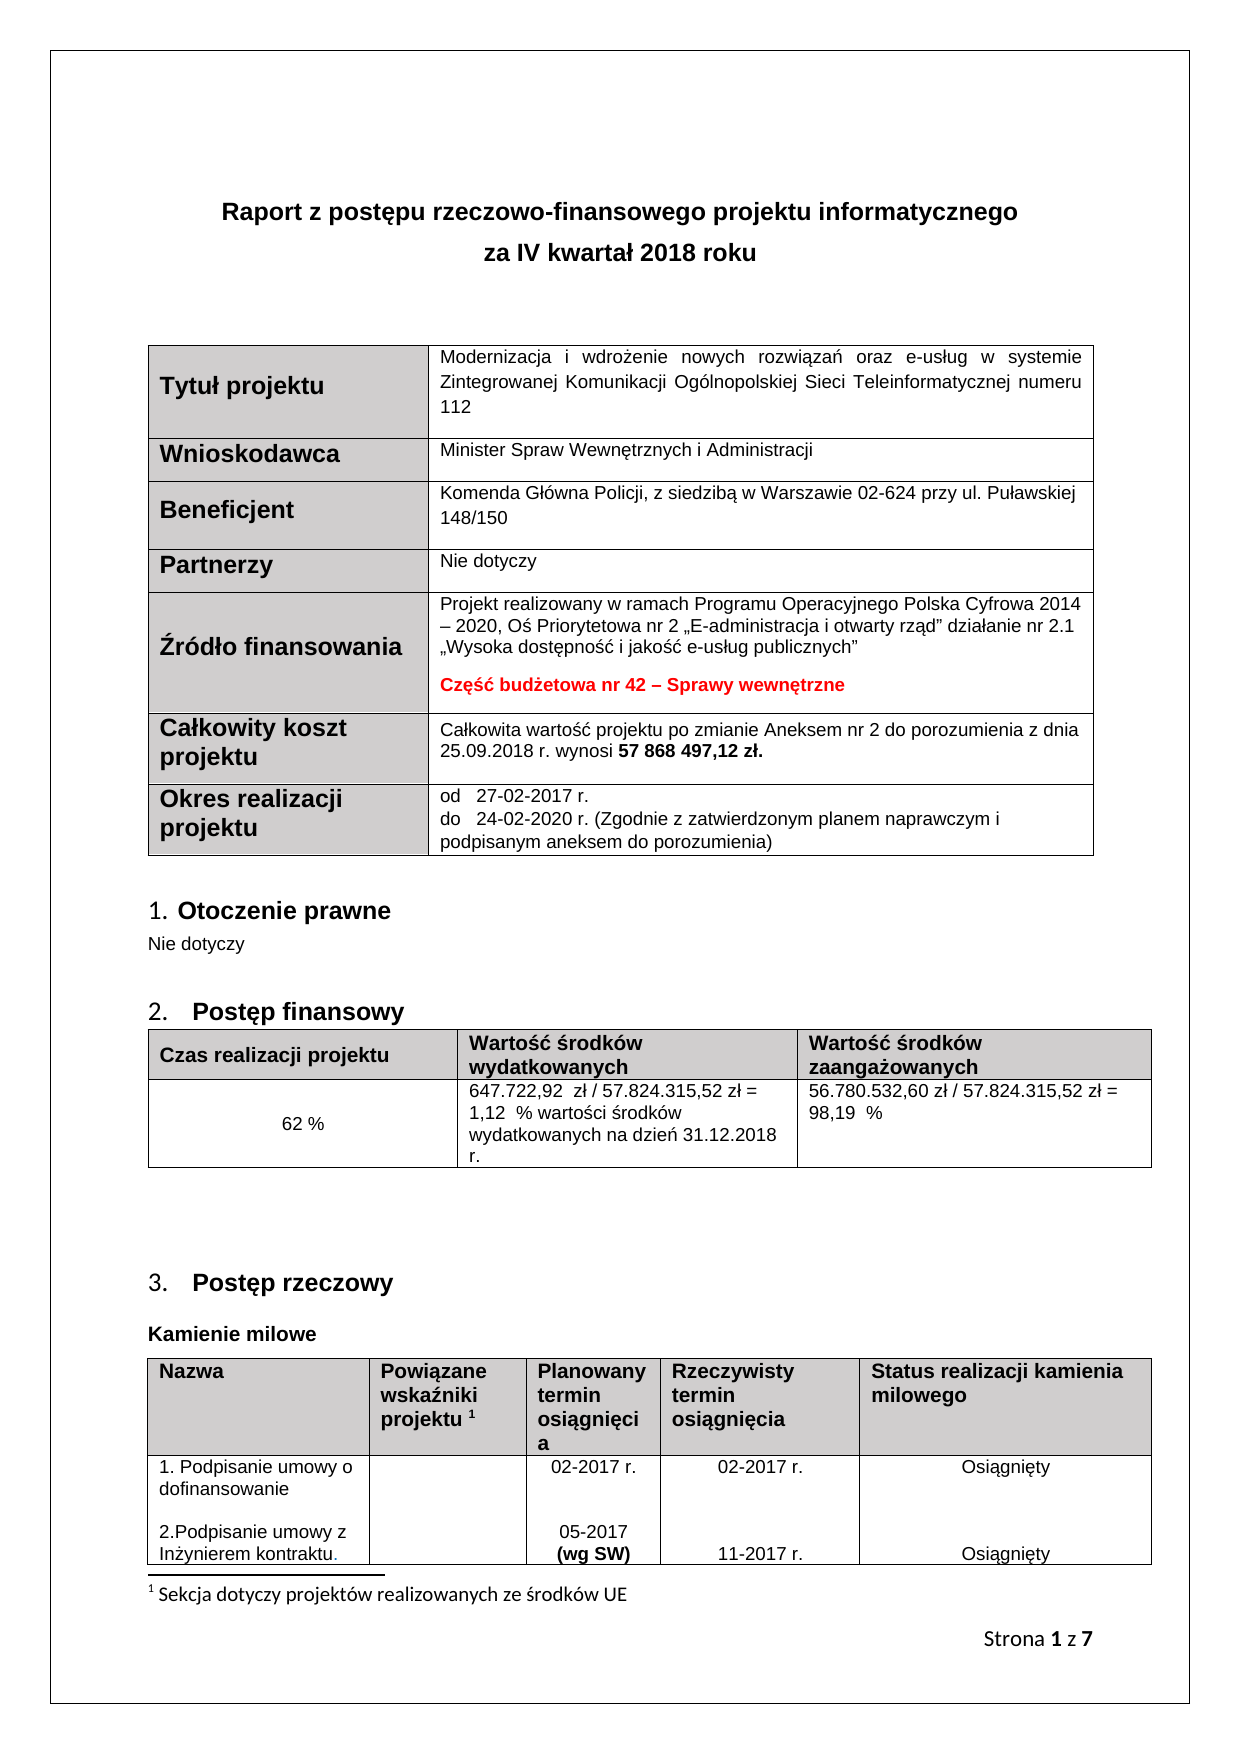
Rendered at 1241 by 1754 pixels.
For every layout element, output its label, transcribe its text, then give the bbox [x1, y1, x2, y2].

table_cell 62 % [149, 1080, 457, 1167]
table_cell Źródło finansowania [149, 593, 428, 712]
table_cell Nie dotyczy [429, 550, 1093, 592]
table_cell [370, 1456, 526, 1564]
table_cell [527, 1456, 660, 1564]
table_header Nazwa [148, 1359, 369, 1455]
table_cell Całkowita wartość projektu po zmianie Aneksem nr 2 do porozumienia z dnia 25.09.2018 r. wynosi 57 868 497,12 zł. [429, 714, 1093, 783]
table_header Status realizacji kamienia milowego [860, 1359, 1151, 1455]
table_header Tytuł projektu [149, 346, 428, 438]
subtitle Postęp rzeczowy [148, 1265, 1093, 1298]
table_header Wartość środków zaangażowanych [798, 1030, 1151, 1079]
table_header Wartość środków wydatkowanych [458, 1030, 797, 1079]
table_cell Okres realizacji projektu [149, 785, 428, 854]
table_header Powiązane wskaźniki projektu [370, 1359, 526, 1455]
subtitle Postęp finansowy [148, 994, 1093, 1027]
subtitle za IV kwartał 2018 roku [148, 238, 1093, 266]
subtitle Nie dotyczy [148, 933, 1093, 954]
table_cell Całkowity koszt projektu [149, 714, 428, 783]
table_cell 647.722,92 zł / 57.824.315,52 zł = 1,12 % wartości środków wydatkowanych na dzień 31.12.2018 r. [458, 1080, 797, 1167]
subtitle Raport z postępu rzeczowo-finansowego projektu informatycznego [148, 196, 1093, 225]
table_cell Wnioskodawca [149, 439, 428, 481]
table_cell od 27-02-2017 r. do 24-02-2020 r. (Zgodnie z zatwierdzonym planem naprawczym i podpisanym aneksem do porozumienia) [429, 785, 1093, 854]
text Kamienie milowe [148, 1322, 1093, 1346]
table_cell Beneficjent [149, 482, 428, 549]
table_header Planowany termin osiągnięcia [527, 1359, 660, 1455]
table_cell 02-2017 r. 11-2017 r. 05-2018 [661, 1456, 859, 1564]
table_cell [860, 1456, 1151, 1564]
table_header Czas realizacji projektu [149, 1030, 457, 1079]
table_header Modernizacja i wdrożenie nowych rozwiązań oraz e-usług w systemie Zintegrowanej Komunikacji Ogólnopolskiej Sieci Teleinformatycznej numeru 112 [429, 346, 1093, 438]
table_cell Partnerzy [149, 550, 428, 592]
table_cell 56.780.532,60 zł / 57.824.315,52 zł = 98,19 % [798, 1080, 1151, 1167]
table_cell Minister Spraw Wewnętrznych i Administracji [429, 439, 1093, 481]
subtitle Otoczenie prawne [148, 893, 1063, 926]
table_cell Komenda Główna Policji, z siedzibą w Warszawie 02-624 przy ul. Puławskiej 148/150 [429, 482, 1093, 549]
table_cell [148, 1456, 369, 1564]
table_header Rzeczywisty termin osiągnięcia [661, 1359, 859, 1455]
table_cell Projekt realizowany w ramach Programu Operacyjnego Polska Cyfrowa 2014 – 2020, Oś Priorytetowa nr 2 „E-administracja i otwarty rząd” działanie nr 2.1 „Wysoka dostępność i jakość e-usług publicznych” Część budżetowa nr 42 – Sprawy wewnętrzne [429, 593, 1093, 712]
